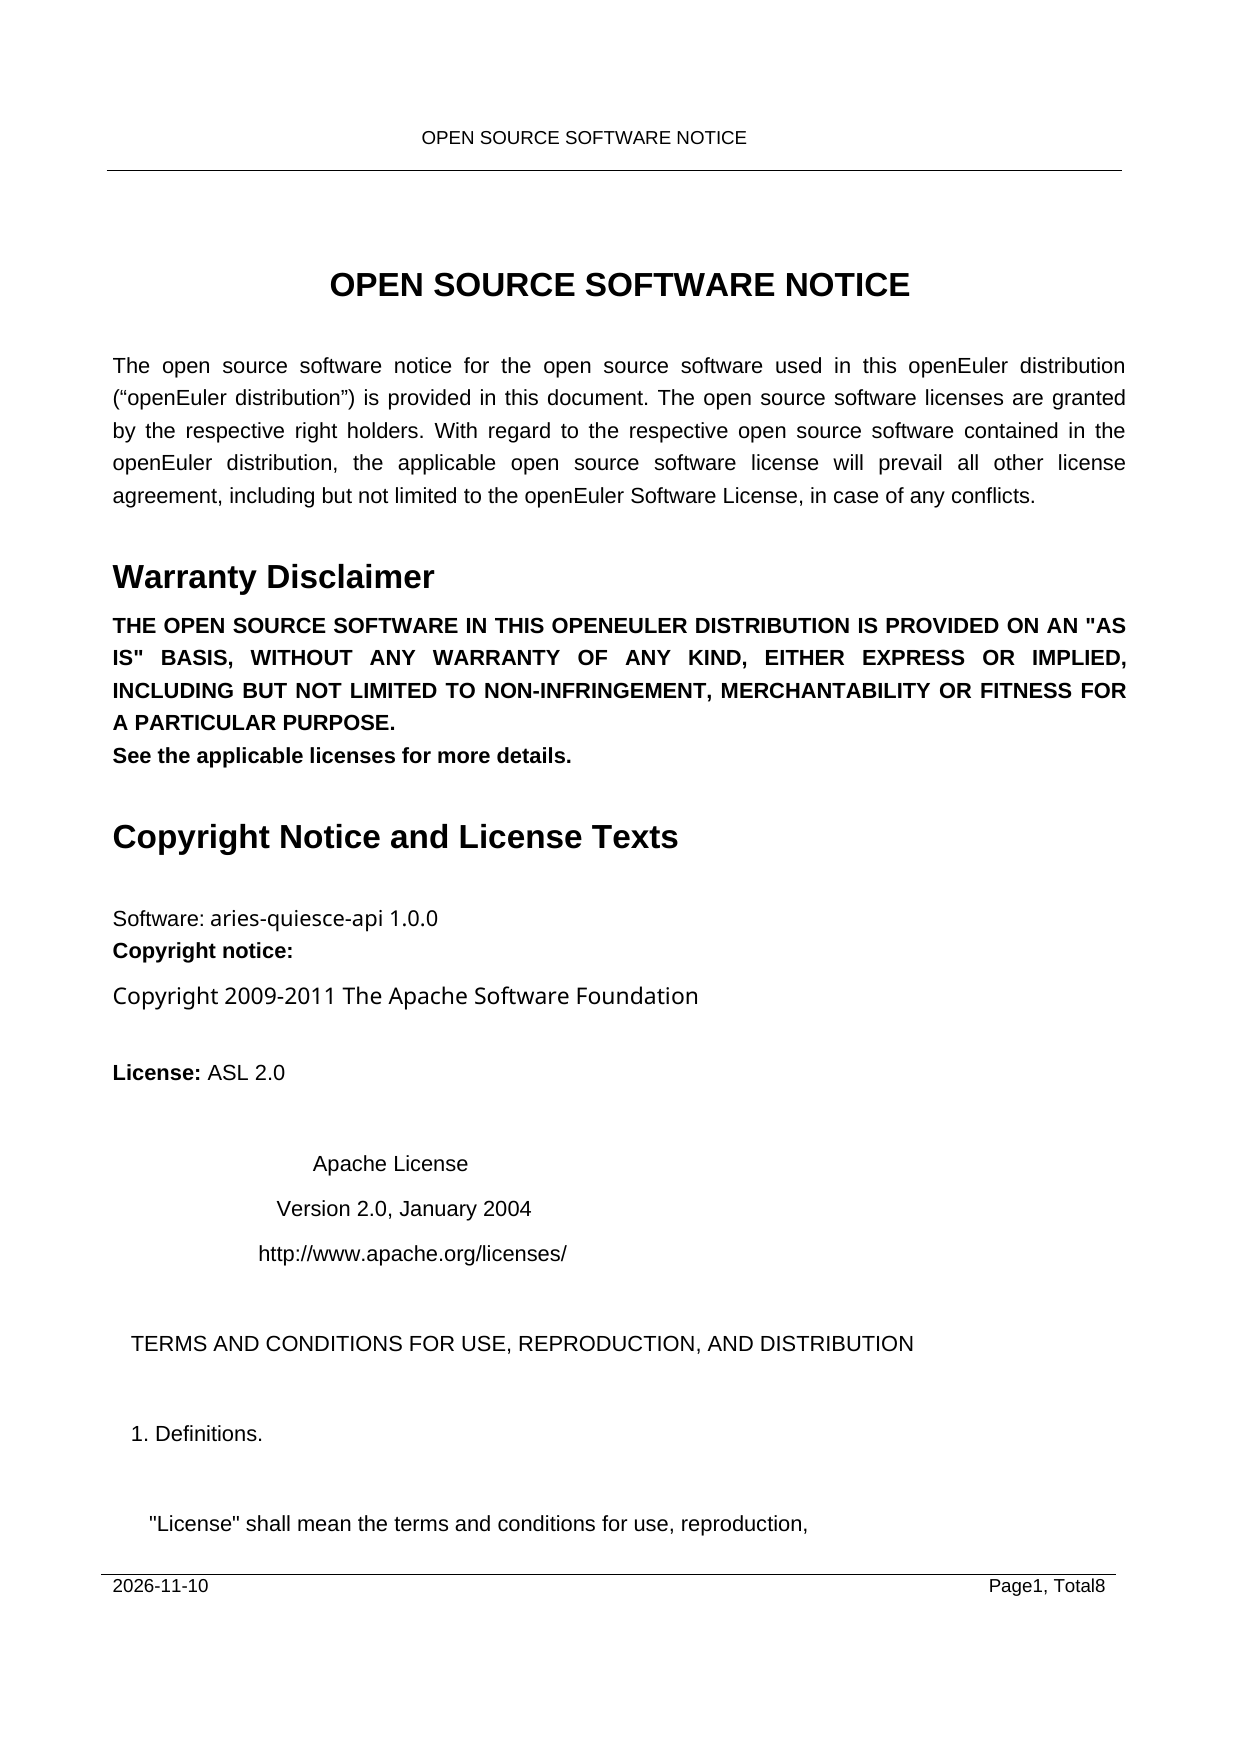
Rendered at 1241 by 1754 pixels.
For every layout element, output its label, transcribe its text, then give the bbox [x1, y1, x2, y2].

text Warranty Disclaimer [112, 544, 1128, 609]
text Copyright Notice and License Texts [112, 804, 1128, 869]
text The open source software notice for the open source software used in this openEuler distribution (“openEuler distribution”) is provided in this document. The open source software licenses are granted by the respective right holders. With regard to the respective open source software contained in the openEuler distribution, the applicable open source software license will prevail all other license agreement, including but not limited to the openEuler Software License, in case of any conflicts. [112, 349, 1128, 511]
text Copyright 2009-2011 The Apache Software Foundation [112, 979, 1128, 1012]
text THE OPEN SOURCE SOFTWARE IN THIS OPENEULER DISTRIBUTION IS PROVIDED ON AN "AS IS" BASIS, WITHOUT ANY WARRANTY OF ANY KIND, EITHER EXPRESS OR IMPLIED, INCLUDING BUT NOT LIMITED TO NON-INFRINGEMENT, MERCHANTABILITY OR FITNESS FOR A PARTICULAR PURPOSE. See the applicable licenses for more details. [112, 609, 1128, 771]
text License: ASL 2.0 [112, 1057, 1128, 1089]
text Version 2.0, January 2004 [112, 1192, 1128, 1224]
text "License" shall mean the terms and conditions for use, reproduction, [112, 1508, 1128, 1540]
text http://www.apache.org/licenses/ [112, 1237, 1128, 1269]
text Apache License [112, 1147, 1128, 1179]
text OPEN SOURCE SOFTWARE NOTICE [112, 251, 1128, 316]
text Copyright notice: [112, 934, 1128, 966]
text TERMS AND CONDITIONS FOR USE, REPRODUCTION, AND DISTRIBUTION [112, 1327, 1128, 1360]
text Software: aries-quiesce-api 1.0.0 [112, 901, 1128, 934]
text 1. Definitions. [112, 1417, 1128, 1450]
